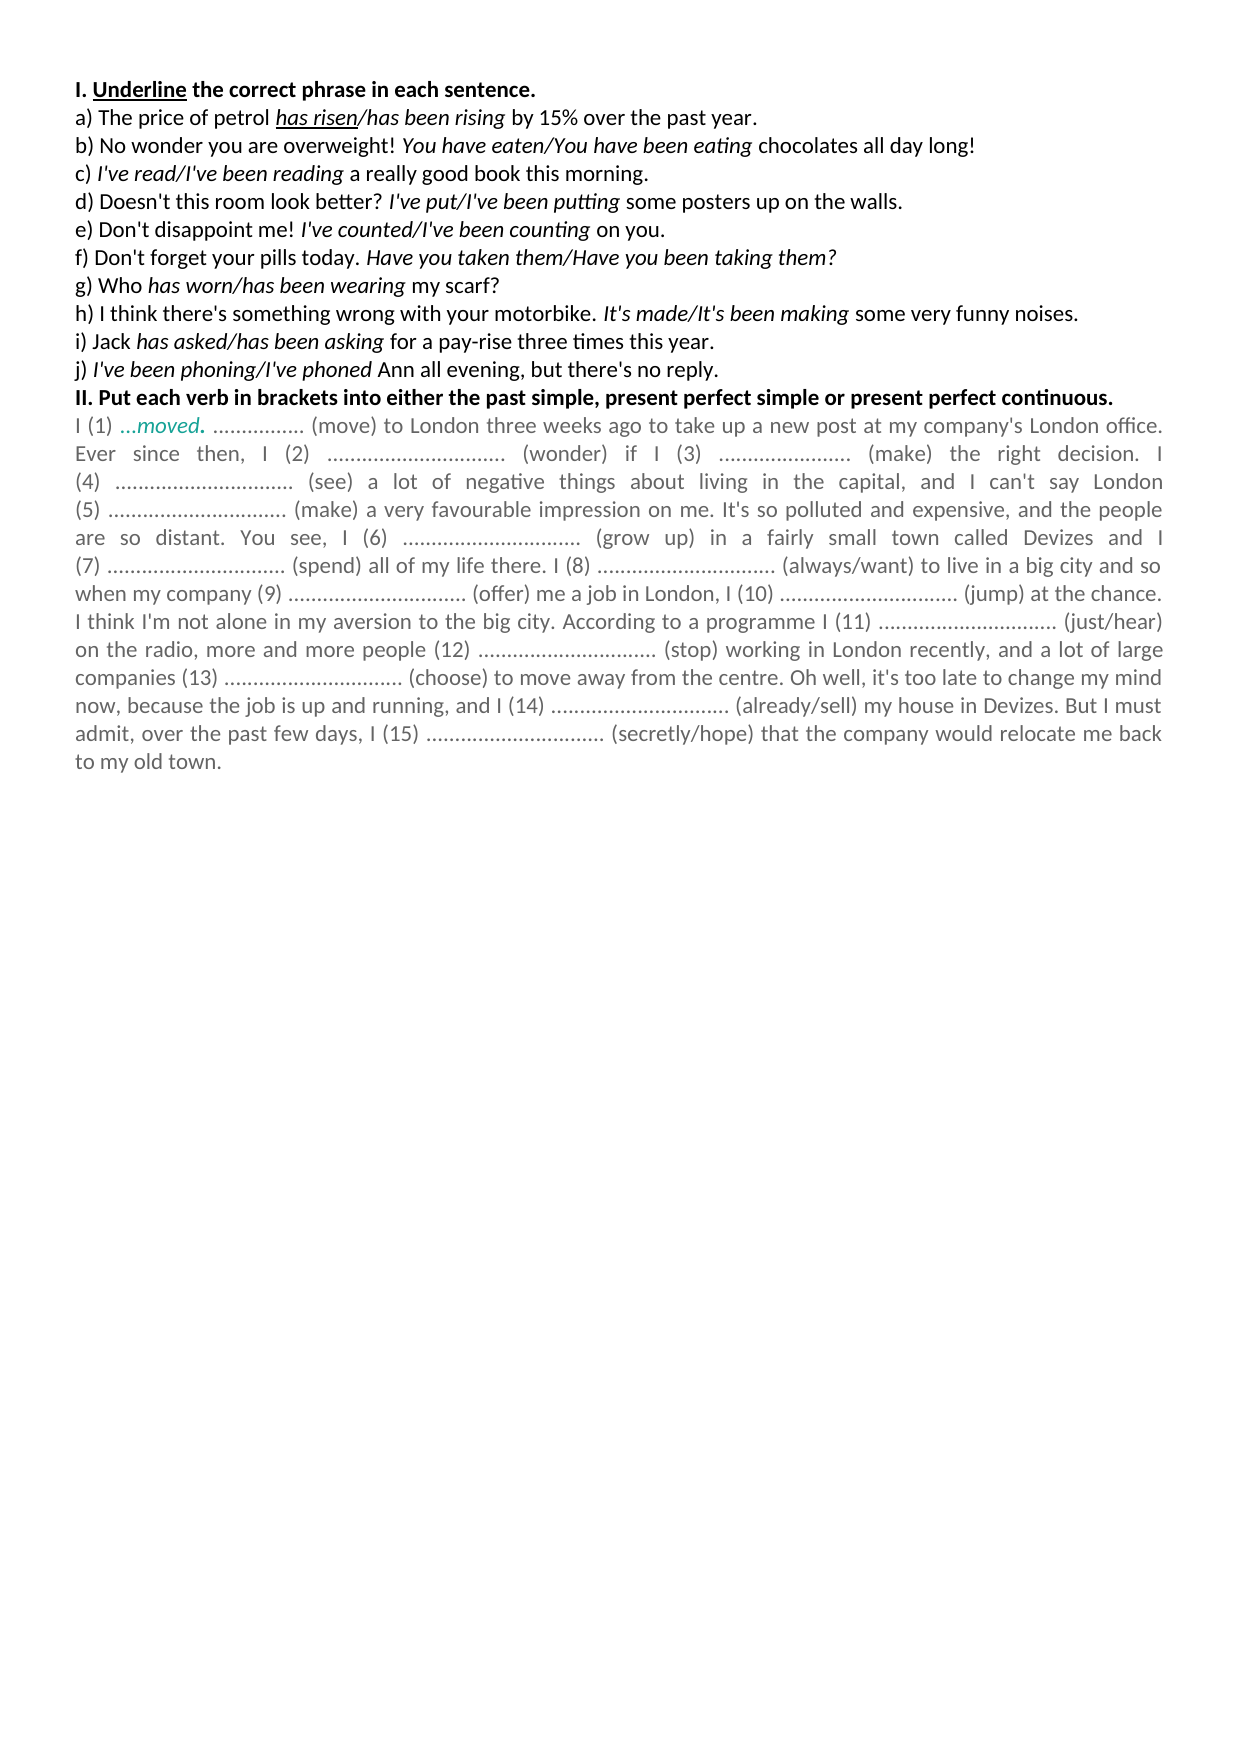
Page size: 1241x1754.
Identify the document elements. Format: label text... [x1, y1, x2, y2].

text h) I think there's something wrong with your motorbike. It's made/It's been making some very funny noises. [75, 299, 1165, 327]
text j) I've been phoning/I've phoned Ann all evening, but there's no reply. [75, 355, 1165, 383]
text e) Don't disappoint me! I've counted/I've been counting on you. [75, 215, 1165, 243]
text d) Doesn't this room look better? I've put/I've been putting some posters up on the walls. [75, 187, 1165, 215]
text i) Jack has asked/has been asking for a pay-rise three times this year. [75, 327, 1165, 355]
text b) No wonder you are overweight! You have eaten/You have been eating chocolates all day long! [75, 131, 1165, 159]
text f) Don't forget your pills today. Have you taken them/Have you been taking them? [75, 243, 1165, 271]
text II. Put each verb in brackets into either the past simple, present perfect simple or present perfect continuous. [75, 383, 1165, 411]
text c) I've read/I've been reading a really good book this morning. [75, 159, 1165, 187]
text a) The price of petrol has risen/has been rising by 15% over the past year. [75, 103, 1165, 131]
text g) Who has worn/has been wearing my scarf? [75, 271, 1165, 299]
text I. Underline the correct phrase in each sentence. [75, 75, 1165, 103]
text I (1) ...moved. ................ (move) to London three weeks ago to take up a new post at my company's London office. Ever since then, I (2) ............................... (wonder) if I (3) ....................... (make) the right decision. I (4) ............................... (see) a lot of negative things about living in the capital, and I can't say London (5) ............................... (make) a very favourable impression on me. It's so polluted and expensive, and the people are so distant. You see, I (6) ............................... (grow up) in a fairly small town called Devizes and I (7) ............................... (spend) all of my life there. I (8) ............................... (always/want) to live in a big city and so when my company (9) ............................... (offer) me a job in London, I (10) ............................... (jump) at the chance. I think I'm not alone in my aversion to the big city. According to a programme I (11) ............................... (just/hear) on the radio, more and more people (12) ............................... (stop) working in London recently, and a lot of large companies (13) ............................... (choose) to move away from the centre. Oh well, it's too late to change my mind now, because the job is up and running, and I (14) ............................... (already/sell) my house in Devizes. But I must admit, over the past few days, I (15) ............................... (secretly/hope) that the company would relocate me back to my old town. [75, 411, 1165, 776]
